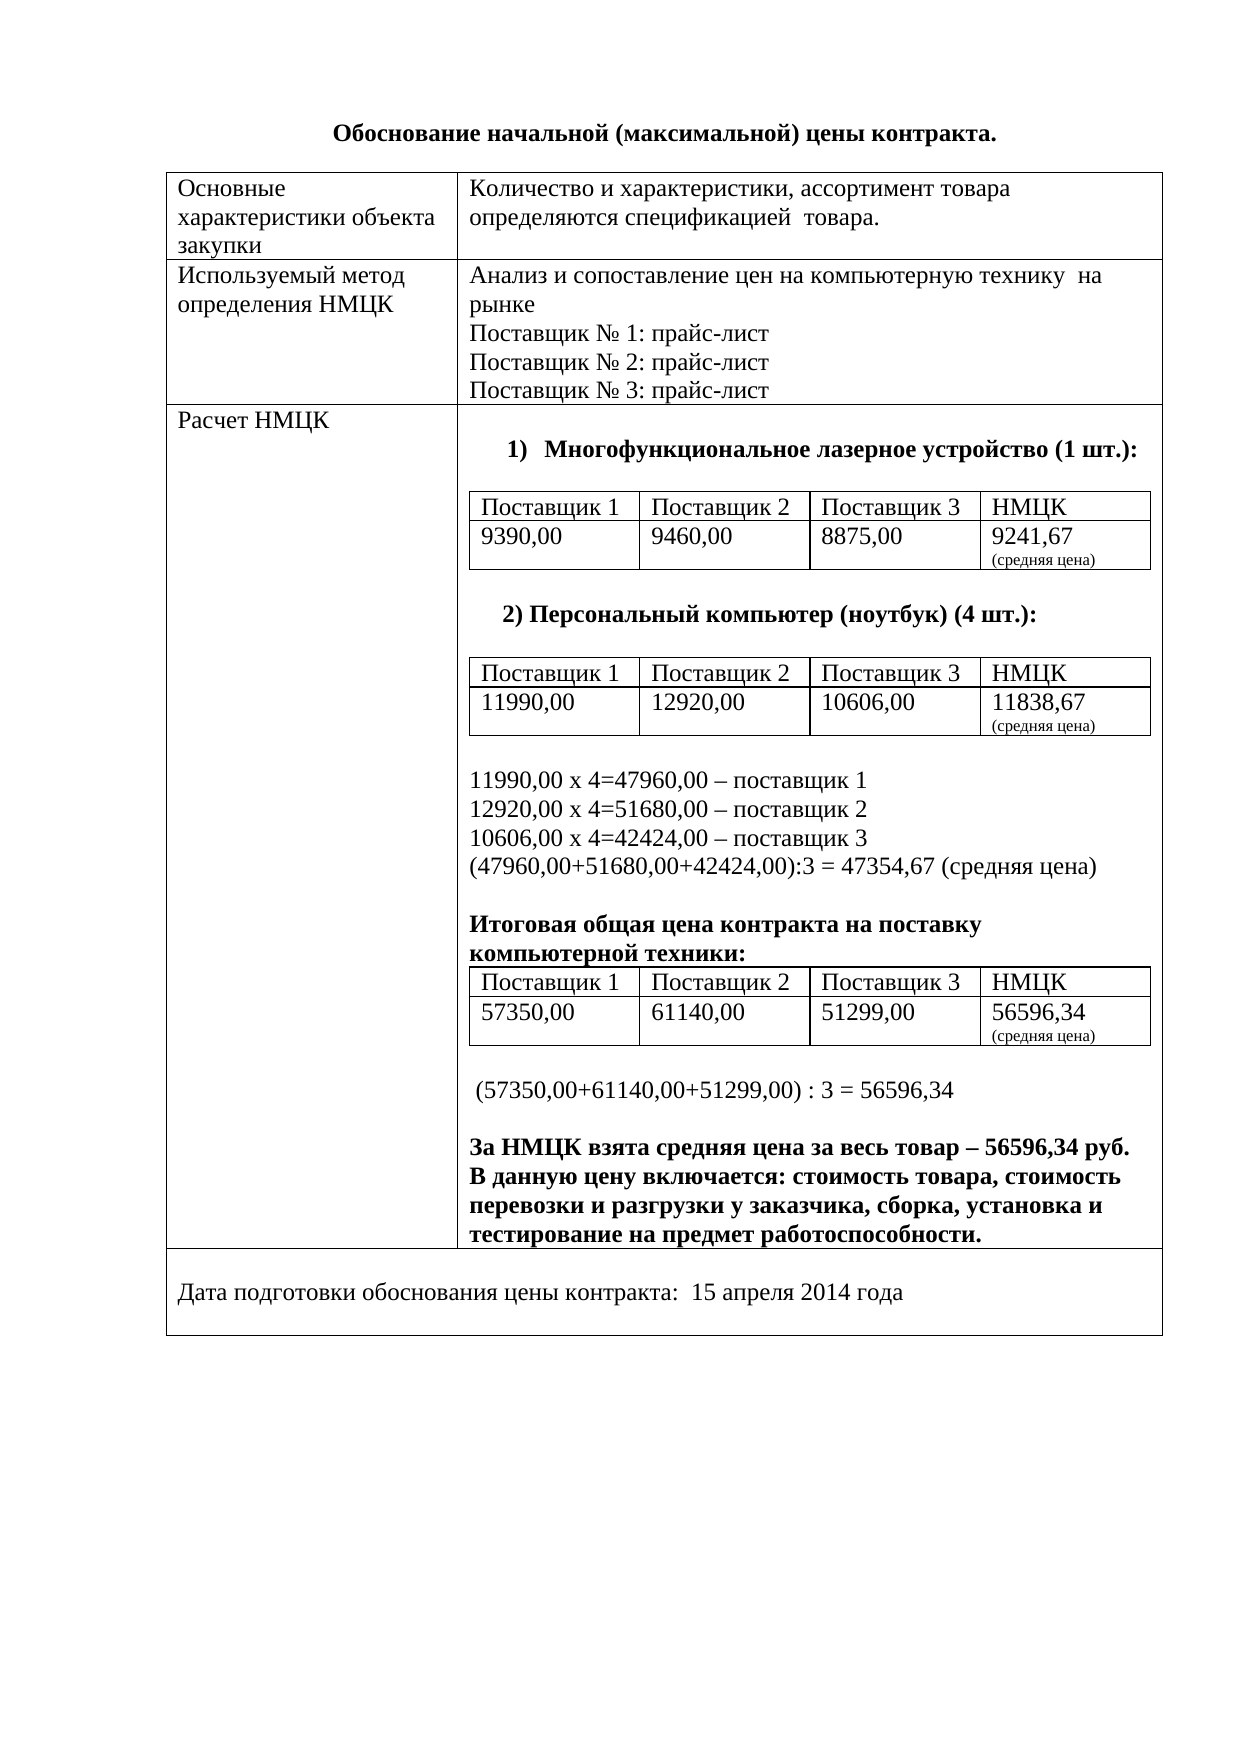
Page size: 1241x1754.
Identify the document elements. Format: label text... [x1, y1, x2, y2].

table_header Основные характеристики объекта закупки [167, 173, 457, 259]
table_cell Используемый метод определения НМЦК [167, 260, 457, 404]
table_header Количество и характеристики, ассортимент товара определяются спецификацией товара. [458, 173, 1162, 259]
table_cell Многофункциональное лазерное устройство (1 шт.): 2) Персональный компьютер (ноутбук) (4 шт.): 11990,00 х 4=47960,00 – поставщик 1 12920,00 х 4=51680,00 – поставщик 2 10606,00 х 4=42424,00 – поставщик 3 (47960,00+51680,00+42424,00):3 = 47354,67 (средняя цена) Итоговая общая цена контракта на поставку компьютерной техники: (57350,00+61140,00+51299,00) : 3 = 56596,34 За НМЦК взята средняя цена за весь товар – 56596,34 руб. В данную цену включается: стоимость товара, стоимость перевозки и разгрузки у заказчика, сборка, установка и тестирование на предмет работоспособности. [458, 405, 1162, 1247]
text Обоснование начальной (максимальной) цены контракта. [177, 118, 1152, 147]
table_cell Анализ и сопоставление цен на компьютерную технику на рынке Поставщик № 1: прайс-лист Поставщик № 2: прайс-лист Поставщик № 3: прайс-лист [458, 260, 1162, 404]
table_cell Расчет НМЦК [167, 405, 457, 1247]
table_cell Дата подготовки обоснования цены контракта: 15 апреля 2014 года [167, 1249, 1162, 1335]
